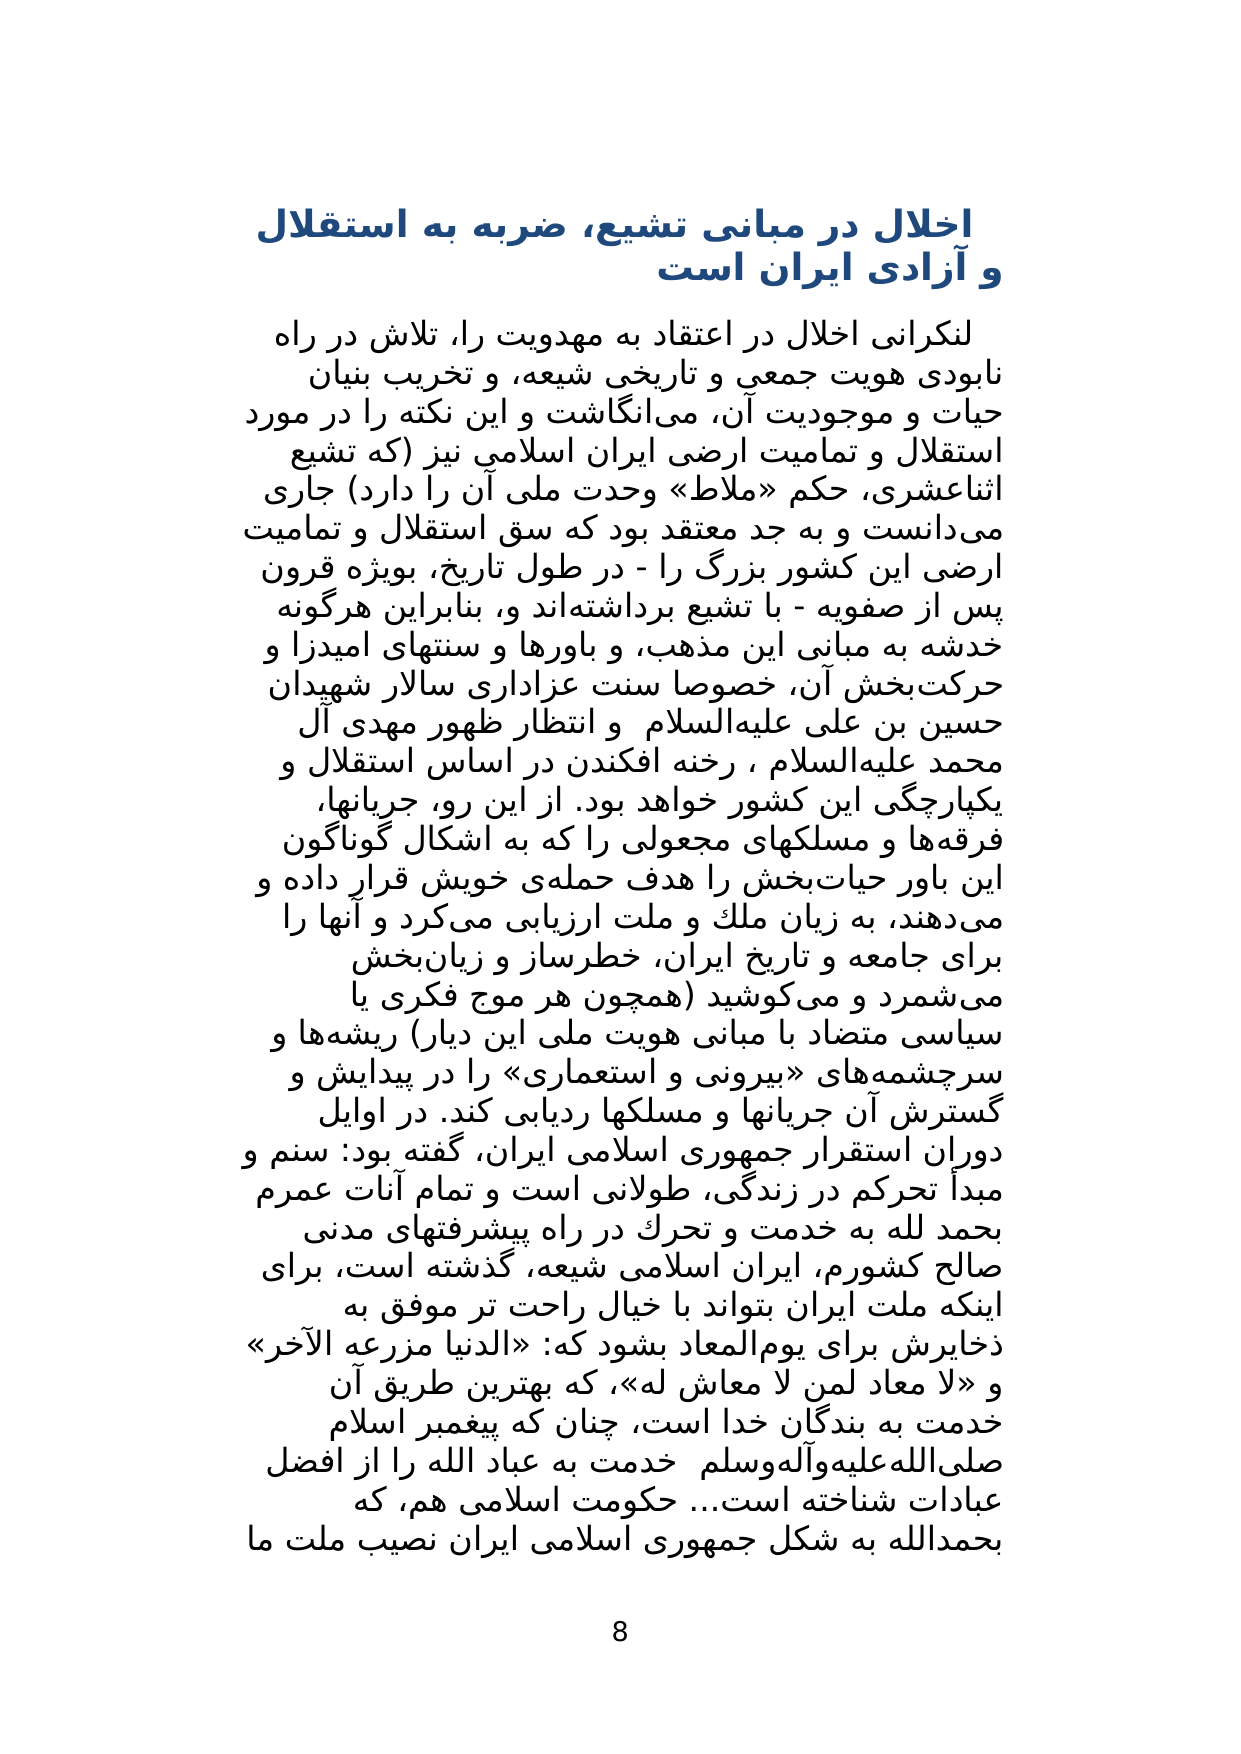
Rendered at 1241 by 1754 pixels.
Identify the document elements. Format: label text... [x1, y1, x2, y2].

subtitle اخلال در مبانی تشیع، ضربه به استقلال و آزادی ایران است [236, 202, 1004, 289]
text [236, 314, 1004, 1558]
